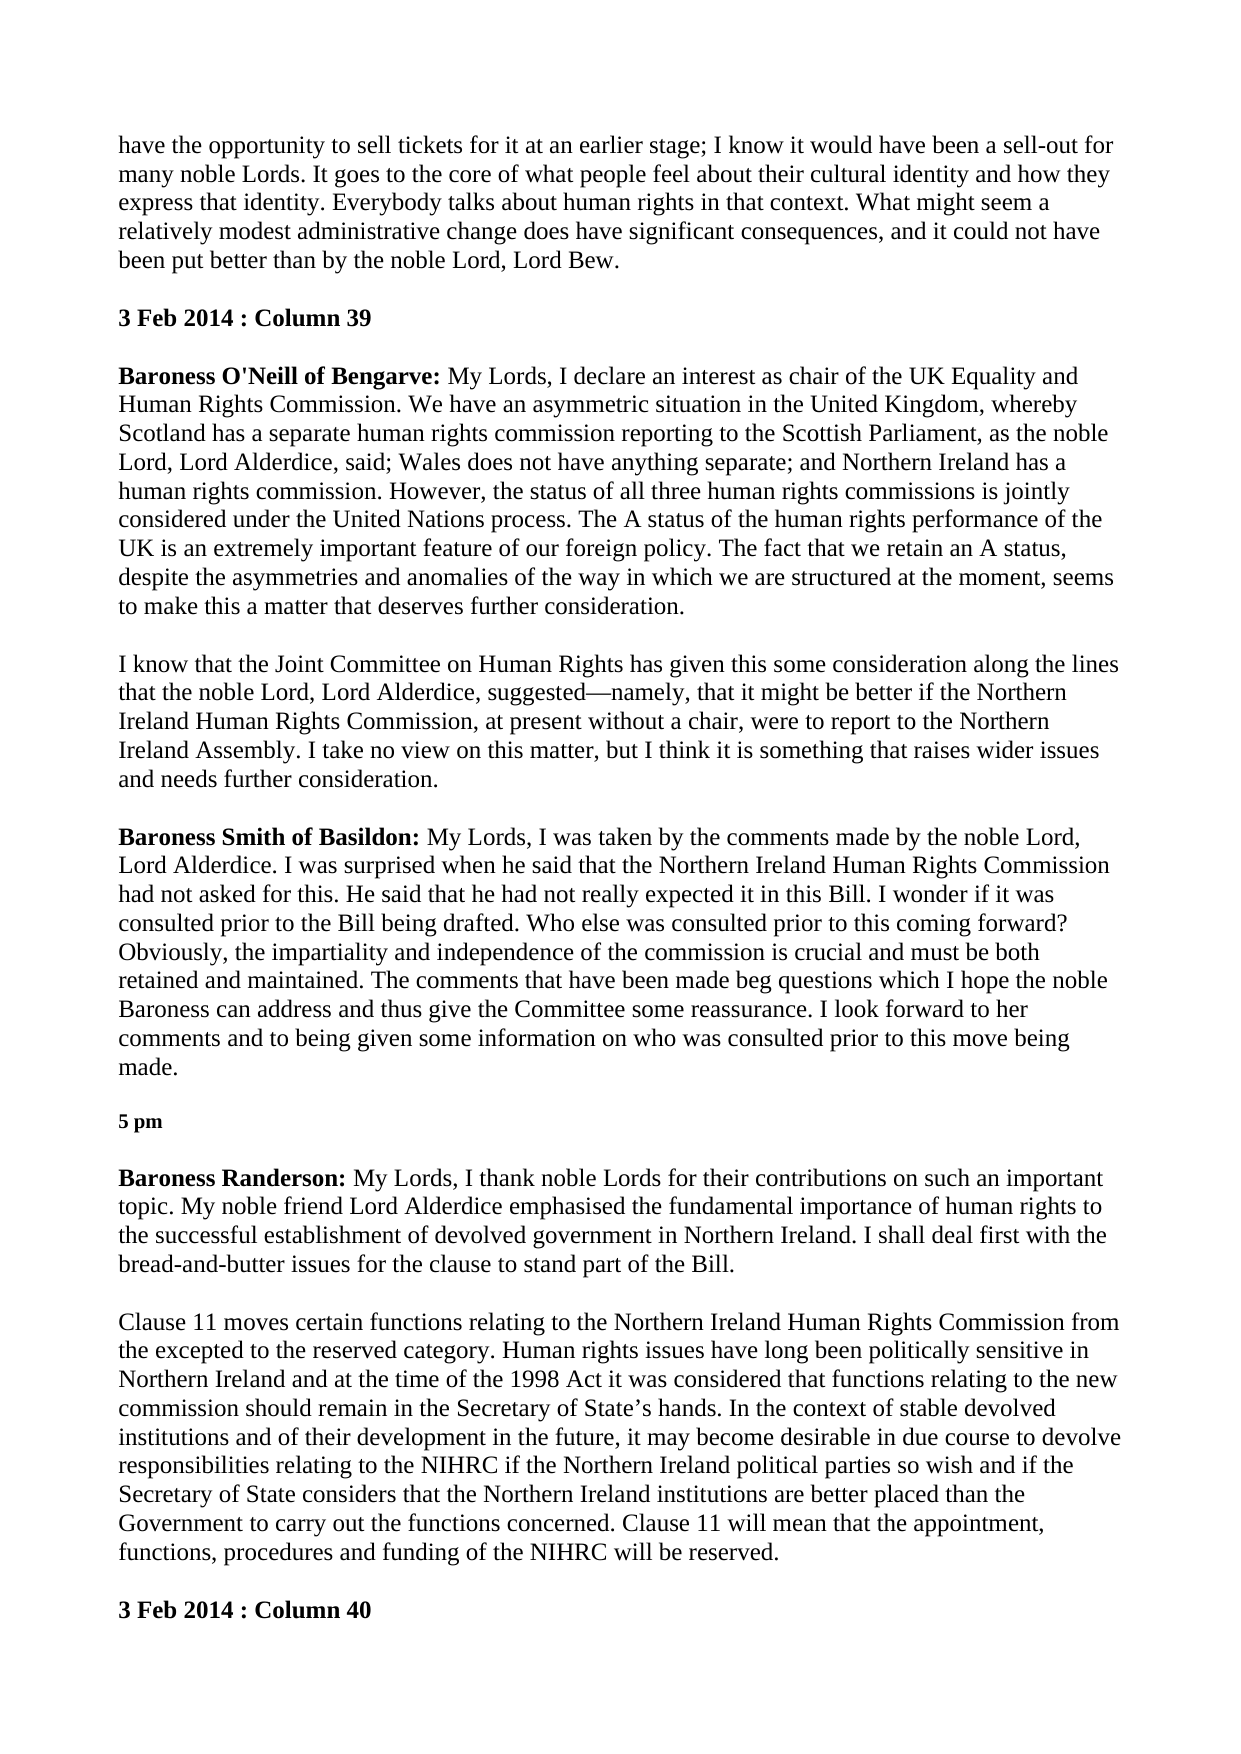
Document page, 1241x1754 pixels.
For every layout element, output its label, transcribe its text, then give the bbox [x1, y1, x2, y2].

text Clause 11 moves certain functions relating to the Northern Ireland Human Rights Commission from the excepted to the reserved category. Human rights issues have long been politically sensitive in Northern Ireland and at the time of the 1998 Act it was considered that functions relating to the new commission should remain in the Secretary of State’s hands. In the context of stable devolved institutions and of their development in the future, it may become desirable in due course to devolve responsibilities relating to the NIHRC if the Northern Ireland political parties so wish and if the Secretary of State considers that the Northern Ireland institutions are better placed than the Government to carry out the functions concerned. Clause 11 will mean that the appointment, functions, procedures and funding of the NIHRC will be reserved. [118, 1307, 1122, 1566]
text 5 pm [118, 1109, 1122, 1133]
text I know that the Joint Committee on Human Rights has given this some consideration along the lines that the noble Lord, Lord Alderdice, suggested—namely, that it might be better if the Northern Ireland Human Rights Commission, at present without a chair, were to report to the Northern Ireland Assembly. I take no view on this matter, but I think it is something that raises wider issues and needs further consideration. [118, 649, 1122, 792]
text Baroness Randerson: My Lords, I thank noble Lords for their contributions on such an important topic. My noble friend Lord Alderdice emphasised the fundamental importance of human rights to the successful establishment of devolved government in Northern Ireland. I shall deal first with the bread-and-butter issues for the clause to stand part of the Bill. [118, 1163, 1122, 1278]
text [118, 130, 1122, 274]
text Baroness Smith of Basildon: My Lords, I was taken by the comments made by the noble Lord, Lord Alderdice. I was surprised when he said that the Northern Ireland Human Rights Commission had not asked for this. He said that he had not really expected it in this Bill. I wonder if it was consulted prior to the Bill being drafted. Who else was consulted prior to this coming forward? Obviously, the impartiality and independence of the commission is crucial and must be both retained and maintained. The comments that have been made beg questions which I hope the noble Baroness can address and thus give the Committee some reassurance. I look forward to her comments and to being given some information on who was consulted prior to this move being made. [118, 822, 1122, 1080]
text 3 Feb 2014 : Column 40 [118, 1595, 1122, 1623]
text Baroness O'Neill of Bengarve: My Lords, I declare an interest as chair of the UK Equality and Human Rights Commission. We have an asymmetric situation in the United Kingdom, whereby Scotland has a separate human rights commission reporting to the Scottish Parliament, as the noble Lord, Lord Alderdice, said; Wales does not have anything separate; and Northern Ireland has a human rights commission. However, the status of all three human rights commissions is jointly considered under the United Nations process. The A status of the human rights performance of the UK is an extremely important feature of our foreign policy. The fact that we retain an A status, despite the asymmetries and anomalies of the way in which we are structured at the moment, seems to make this a matter that deserves further consideration. [118, 361, 1122, 619]
text 3 Feb 2014 : Column 39 [118, 303, 1122, 332]
